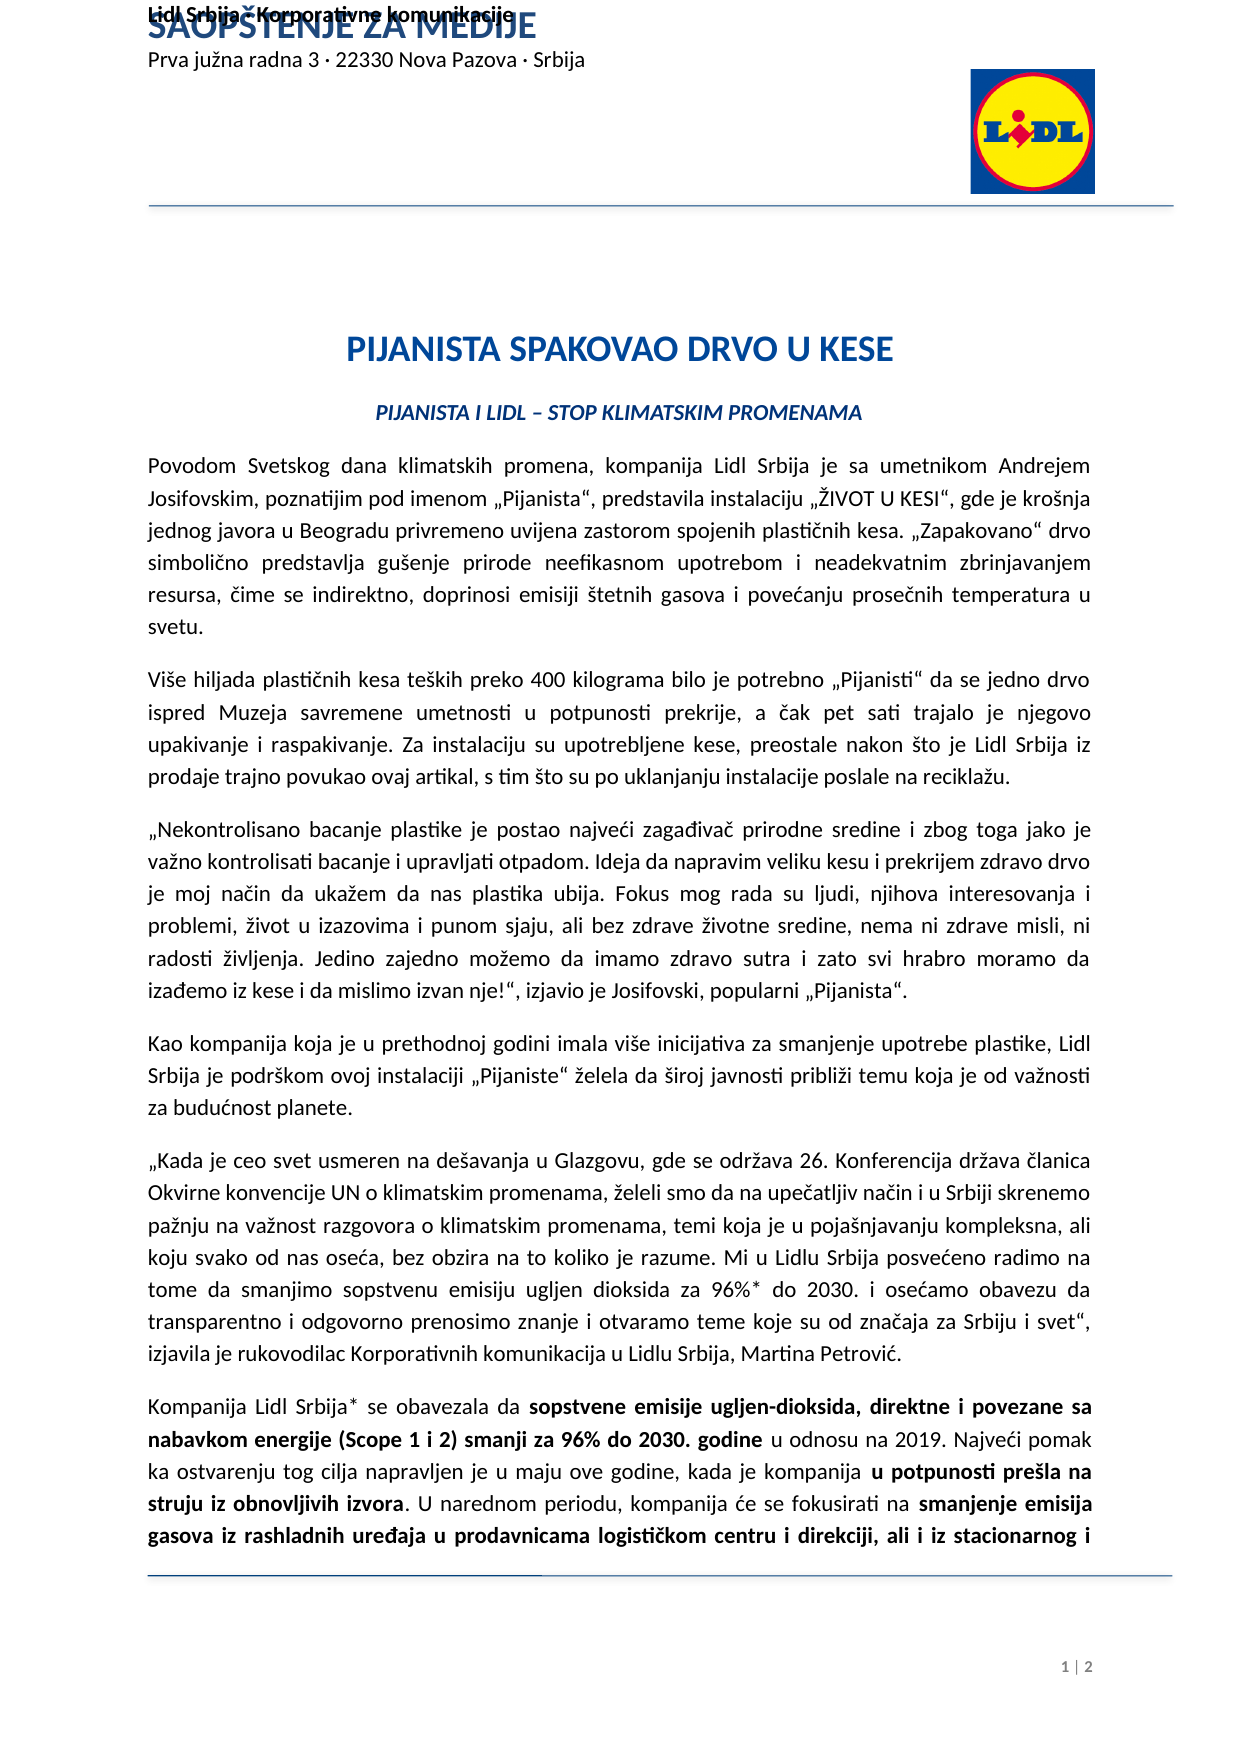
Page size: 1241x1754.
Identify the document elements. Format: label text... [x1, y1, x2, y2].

text Kao kompanija koja je u prethodnoj godini imala više inicijativa za smanjenje upotrebe plastike, Lidl Srbija je podrškom ovoj instalaciji „Pijaniste“ želela da široj javnosti približi temu koja je od važnosti za budućnost planete. [148, 1029, 1092, 1121]
text „Nekontrolisano bacanje plastike je postao najveći zagađivač prirodne sredine i zbog toga jako je važno kontrolisati bacanje i upravljati otpadom. Ideja da napravim veliku kesu i prekrijem zdravo drvo je moj način da ukažem da nas plastika ubija. Fokus mog rada su ljudi, njihova interesovanja i problemi, život u izazovima i punom sjaju, ali bez zdrave životne sredine, nema ni zdrave misli, ni radosti življenja. Jedino zajedno možemo da imamo zdravo sutra i zato svi hrabro moramo da izađemo iz kese i da mislimo izvan nje!“, izjavio je Josifovski, popularni „Pijanista“. [148, 815, 1092, 1004]
text PIJANISTA SPAKOVAO DRVO U KESE [148, 325, 1092, 371]
text „Kada je ceo svet usmeren na dešavanja u Glazgovu, gde se održava 26. Konferencija država članica Okvirne konvencije UN o klimatskim promenama, želeli smo da na upečatljiv način i u Srbiji skrenemo pažnju na važnost razgovora o klimatskim promenama, temi koja je u pojašnjavanju kompleksna, ali koju svako od nas oseća, bez obzira na to koliko je razume. Mi u Lidlu Srbija posvećeno radimo na tome da smanjimo sopstvenu emisiju ugljen dioksida za 96%* do 2030. i osećamo obavezu da transparentno i odgovorno prenosimo znanje i otvaramo teme koje su od značaja za Srbiju i svet“, izjavila je rukovodilac Korporativnih komunikacija u Lidlu Srbija, Martina Petrović. [148, 1146, 1092, 1367]
text Povodom Svetskog dana klimatskih promena, kompanija Lidl Srbija je sa umetnikom Andrejem Josifovskim, poznatijim pod imenom „Pijanista“, predstavila instalaciju „ŽIVOT U KESI“, gde je krošnja jednog javora u Beogradu privremeno uvijena zastorom spojenih plastičnih kesa. „Zapakovano“ drvo simbolično predstavlja gušenje prirode neefikasnom upotrebom i neadekvatnim zbrinjavanjem resursa, čime se indirektno, doprinosi emisiji štetnih gasova i povećanju prosečnih temperatura u svetu. [148, 451, 1092, 640]
text Više hiljada plastičnih kesa teških preko 400 kilograma bilo je potrebno „Pijanisti“ da se jedno drvo ispred Muzeja savremene umetnosti u potpunosti prekrije, a čak pet sati trajalo je njegovo upakivanje i raspakivanje. Za instalaciju su upotrebljene kese, preostale nakon što je Lidl Srbija iz prodaje trajno povukao ovaj artikal, s tim što su po uklanjanju instalacije poslale na reciklažu. [148, 665, 1092, 790]
text PIJANISTA I LIDL – STOP KLIMATSKIM PROMENAMA [148, 398, 1092, 426]
picture [970, 69, 1095, 194]
